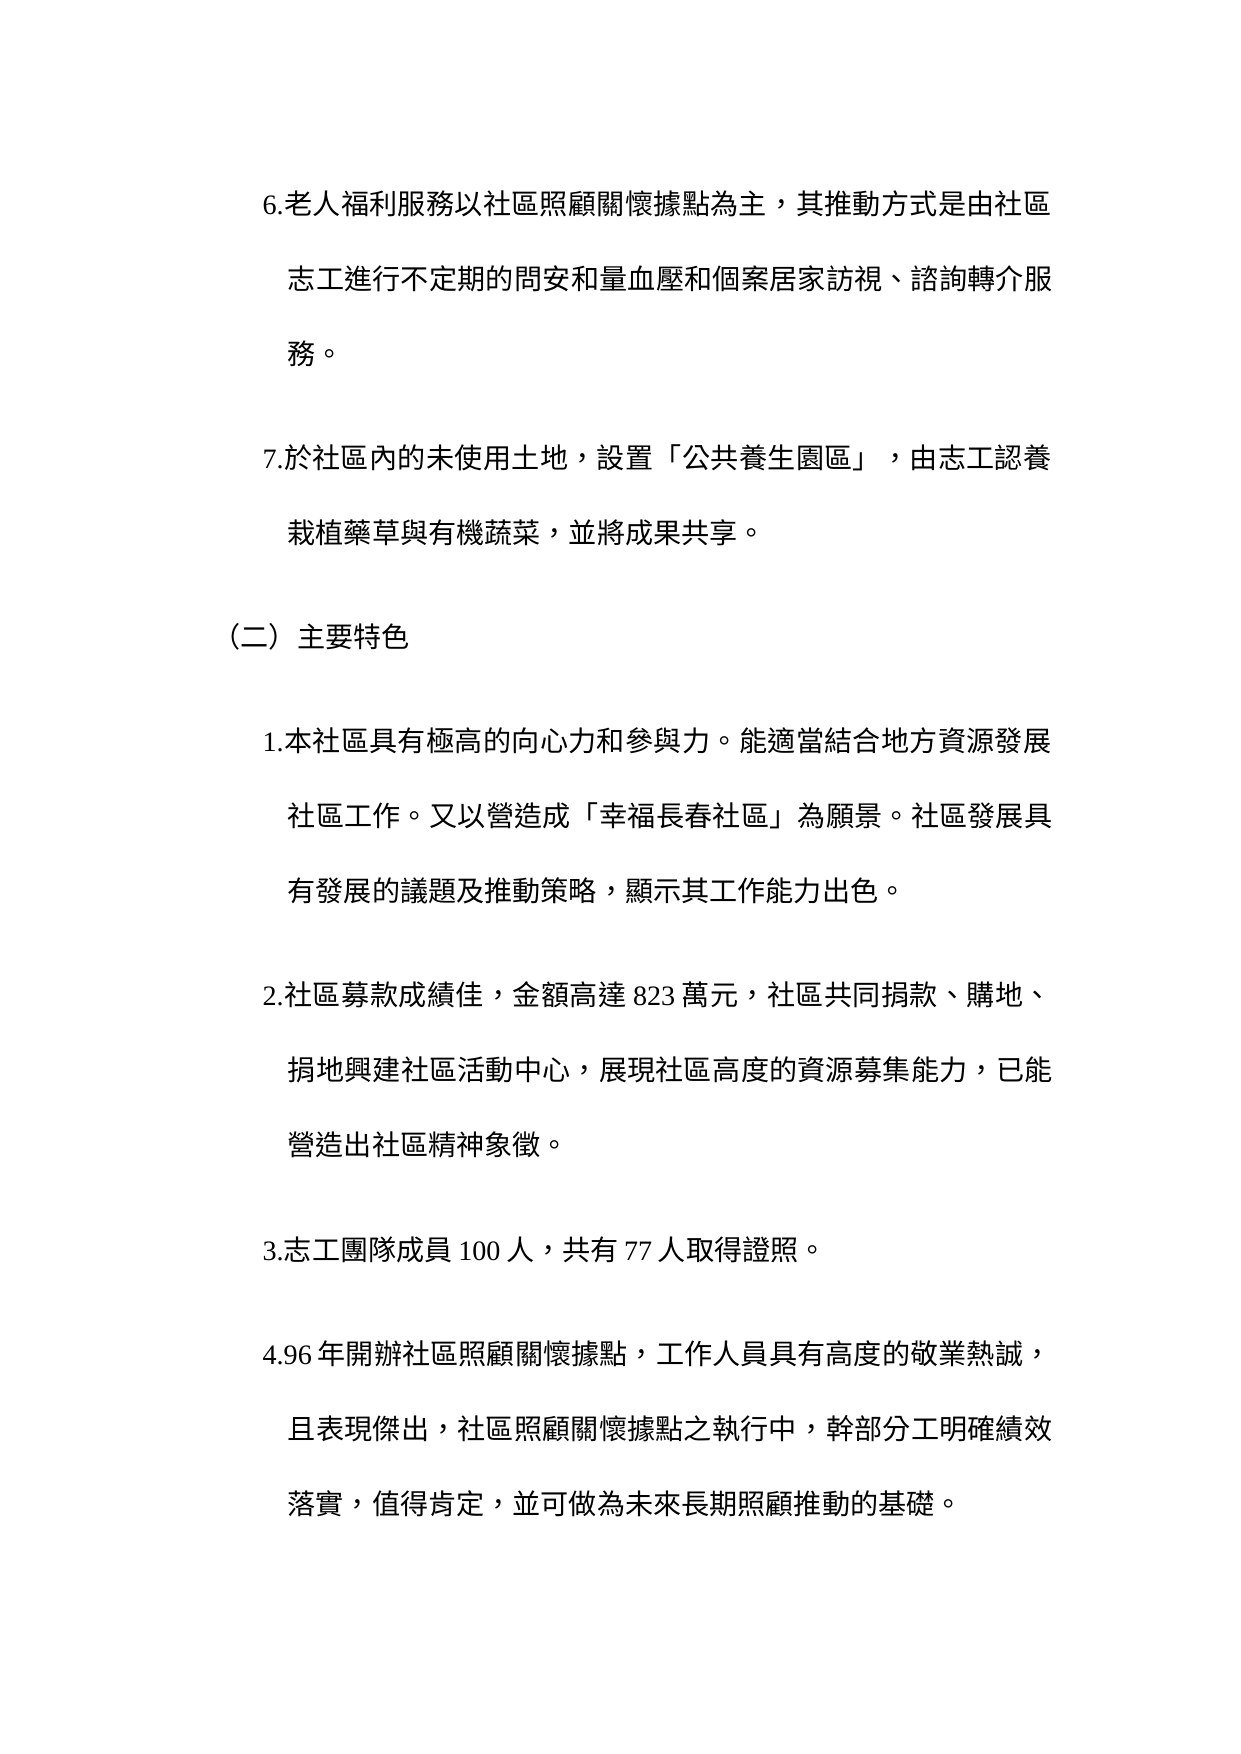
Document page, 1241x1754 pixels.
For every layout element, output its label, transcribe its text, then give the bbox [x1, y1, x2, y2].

text （二）主要特色 [187, 598, 1053, 673]
text 1.本社區具有極高的向心力和參與力。能適當結合地方資源發展社區工作。又以營造成「幸福長春社區」為願景。社區發展具有發展的議題及推動策略，顯示其工作能力出色。 [262, 702, 1053, 927]
text 2.社區募款成績佳，金額高達823萬元，社區共同捐款、購地、捐地興建社區活動中心，展現社區高度的資源募集能力，已能營造出社區精神象徵。 [262, 956, 1053, 1181]
text 6.老人福利服務以社區照顧關懷據點為主，其推動方式是由社區志工進行不定期的問安和量血壓和個案居家訪視、諮詢轉介服務。 [262, 164, 1053, 389]
text 4.96年開辦社區照顧關懷據點，工作人員具有高度的敬業熱誠，且表現傑出，社區照顧關懷據點之執行中，幹部分工明確績效落實，值得肯定，並可做為未來長期照顧推動的基礎。 [262, 1314, 1053, 1539]
text 3.志工團隊成員100人，共有77人取得證照。 [262, 1210, 1053, 1285]
text 7.於社區內的未使用土地，設置「公共養生園區」，由志工認養栽植藥草與有機蔬菜，並將成果共享。 [262, 419, 1053, 569]
